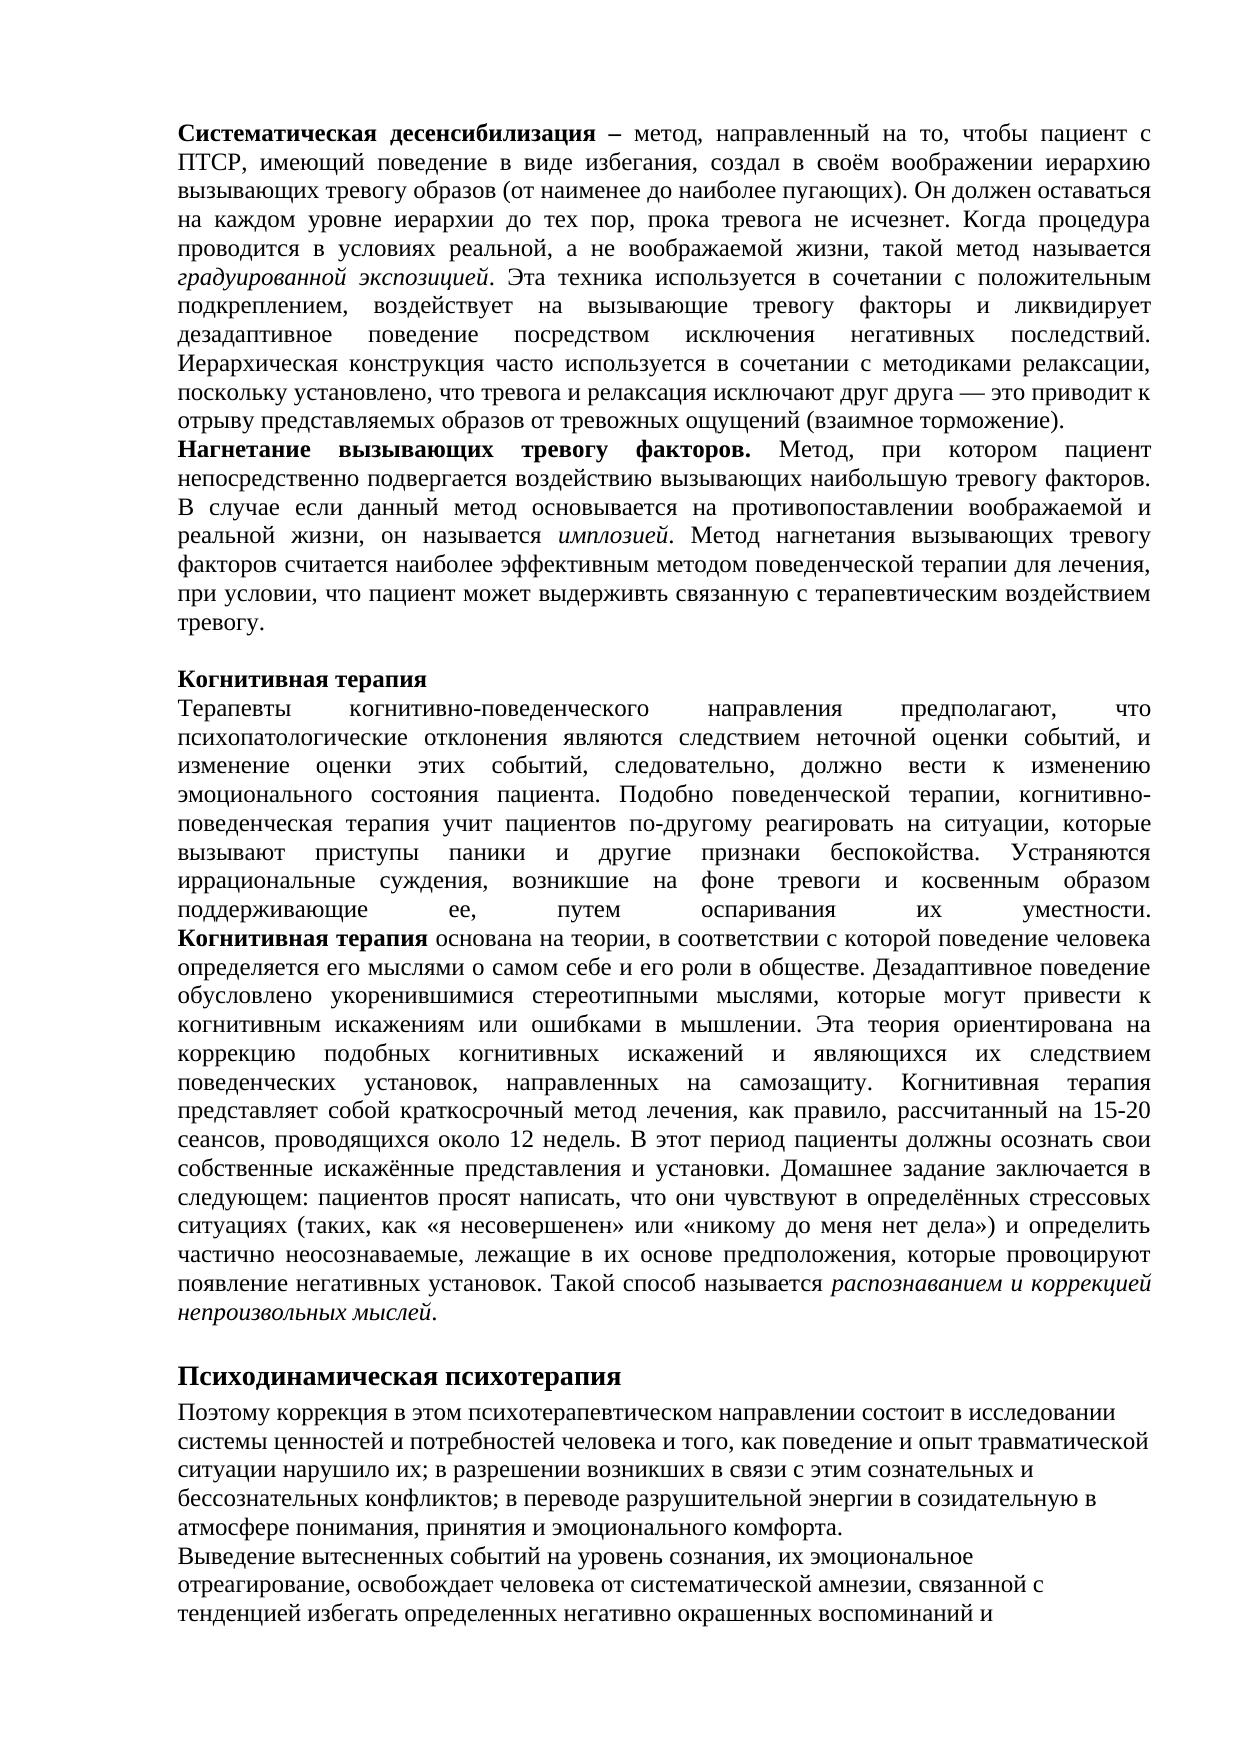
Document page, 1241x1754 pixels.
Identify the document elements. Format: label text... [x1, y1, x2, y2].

text Нагнетание вызывающих тревогу факторов. Метод, при котором пациент непосредственно подвергается воздействию вызывающих наибольшую тревогу факторов. В случае если данный метод основывается на противопоставлении воображаемой и реальной жизни, он называется имплозией. Метод нагнетания вызывающих тревогу факторов считается наиболее эффективным методом поведенческой терапии для лечения, при условии, что пациент может выдерживть связанную с терапевтическим воздействием тревогу. [177, 434, 1152, 636]
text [177, 1397, 1152, 1627]
text Когнитивная терапия [177, 664, 1152, 693]
text Систематическая десенсибилизация – метод, направленный на то, чтобы пациент с ПТСР, имеющий поведение в виде избегания, создал в своём воображении иерархию вызывающих тревогу образов (от наименее до наиболее пугающих). Он должен оставаться на каждом уровне иерархии до тех пор, прока тревога не исчезнет. Когда процедура проводится в условиях реальной, а не воображаемой жизни, такой метод называется градуированной экспозицией. Эта техника используется в сочетании с положительным подкреплением, воздействует на вызывающие тревогу факторы и ликвидирует дезадаптивное поведение посредством исключения негативных последствий. Иерархическая конструкция часто используется в сочетании с методиками релаксации, поскольку установлено, что тревога и релаксация исключают друг друга — это приводит к отрыву представляемых образов от тревожных ощущений (взаимное торможение). [177, 118, 1152, 434]
subtitle Психодинамическая психотерапия [177, 1359, 1152, 1392]
text Терапевты когнитивно-поведенческого направления предполагают, что психопатологические отклонения являются следствием неточной оценки событий, и изменение оценки этих событий, следовательно, должно вести к изменению эмоционального состояния пациента. Подобно поведенческой терапии, когнитивно-поведенческая терапия учит пациентов по-другому реагировать на ситуации, которые вызывают приступы паники и другие признаки беспокойства. Устраняются иррациональные суждения, возникшие на фоне тревоги и косвенным образом поддерживающие ее, путем оспаривания их уместности. Когнитивная терапия основана на теории, в соответствии с которой поведение человека определяется его мыслями о самом себе и его роли в обществе. Дезадаптивное поведение обусловлено укоренившимися стереотипными мыслями, которые могут привести к когнитивным искажениям или ошибками в мышлении. Эта теория ориентирована на коррекцию подобных когнитивных искажений и являющихся их следствием поведенческих установок, направленных на самозащиту. Когнитивная терапия представляет собой краткосрочный метод лечения, как правило, рассчитанный на 15-20 сеансов, проводящихся около 12 недель. В этот период пациенты должны осознать свои собственные искажённые представления и установки. Домашнее задание заключается в следующем: пациентов просят написать, что они чувствуют в определённых стрессовых ситуациях (таких, как «я несовершенен» или «никому до меня нет дела») и определить частично неосознаваемые, лежащие в их основе предположения, которые провоцируют появление негативных установок. Такой способ называется распознаванием и коррекцией непроизвольных мыслей. [177, 693, 1152, 1326]
